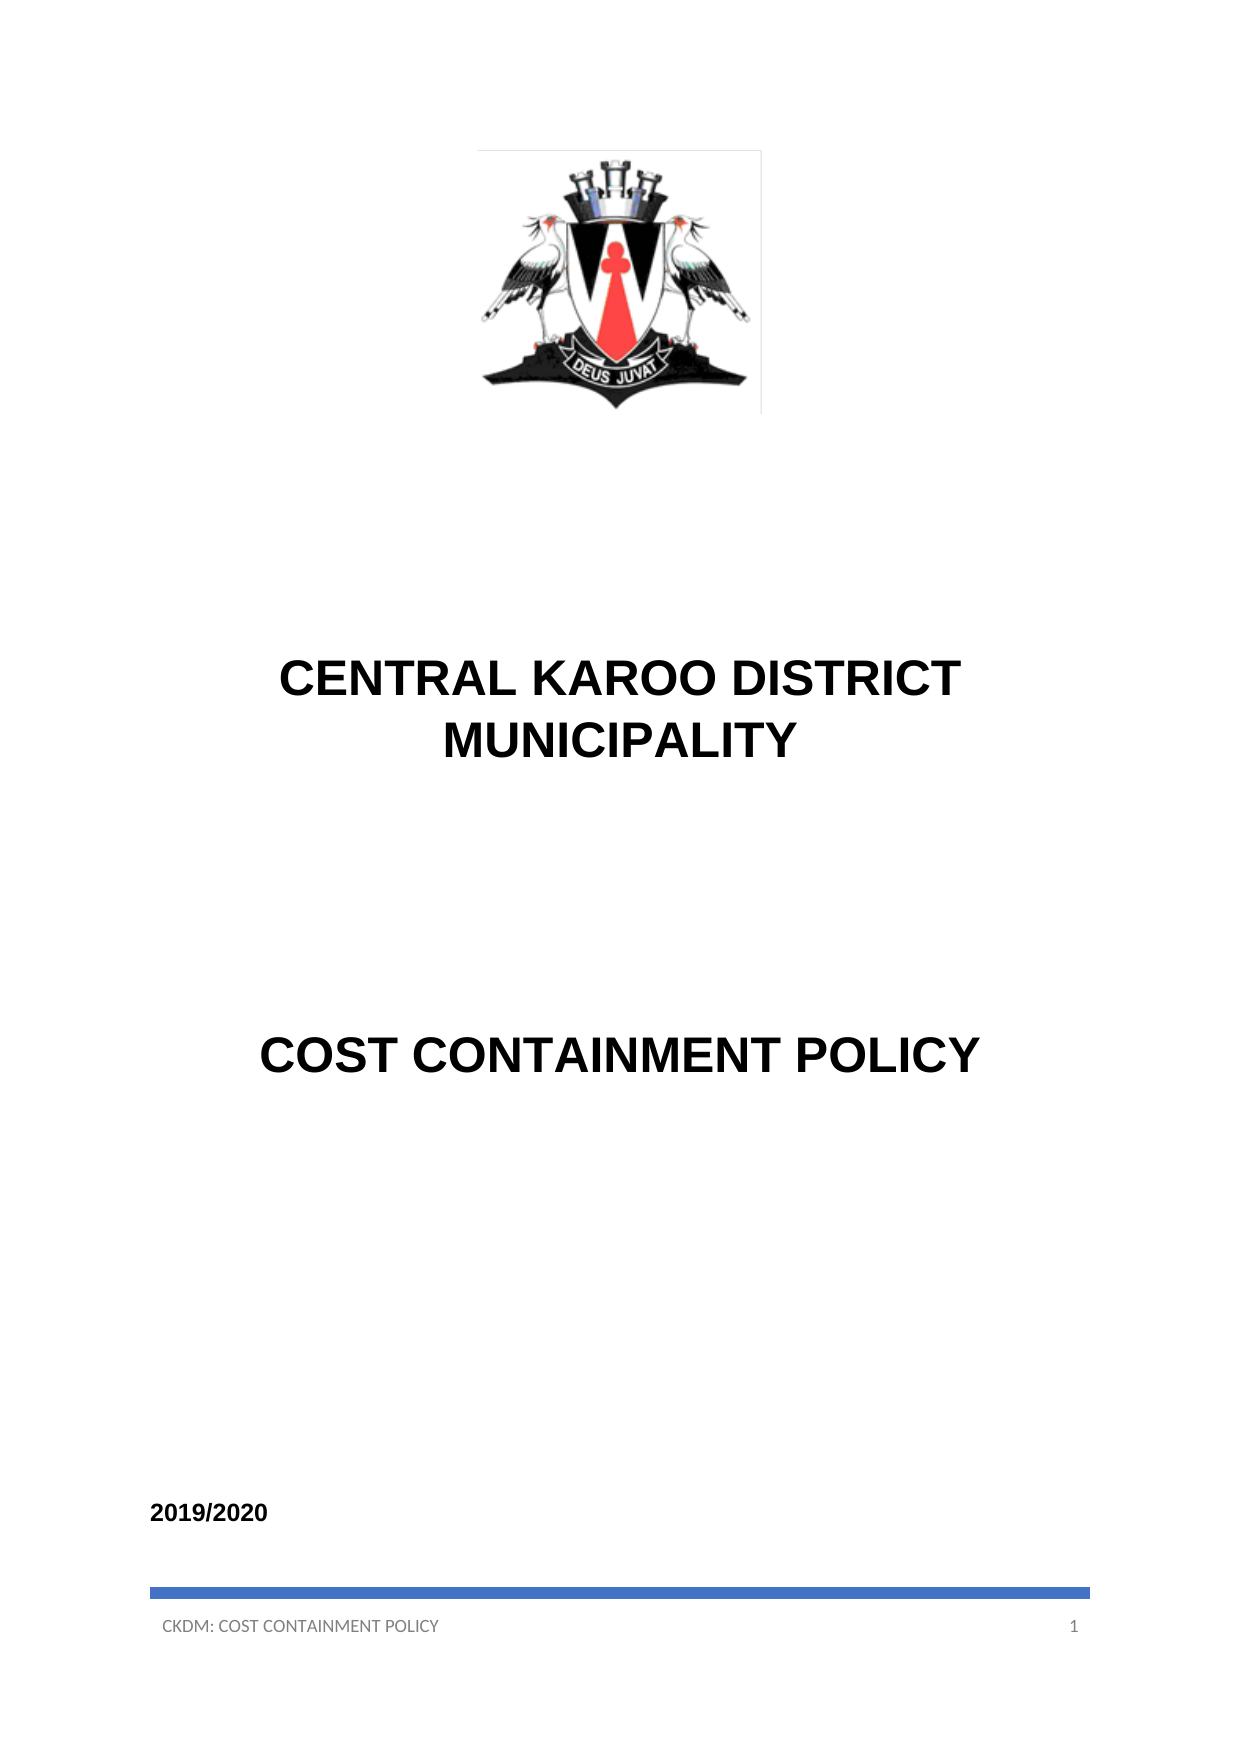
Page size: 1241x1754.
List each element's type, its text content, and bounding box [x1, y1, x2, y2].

text 2019/2020 [150, 1498, 1090, 1527]
text COST CONTAINMENT POLICY [150, 1026, 1090, 1083]
text CENTRAL KAROO DISTRICT MUNICIPALITY [150, 648, 1090, 768]
picture [477, 150, 763, 414]
